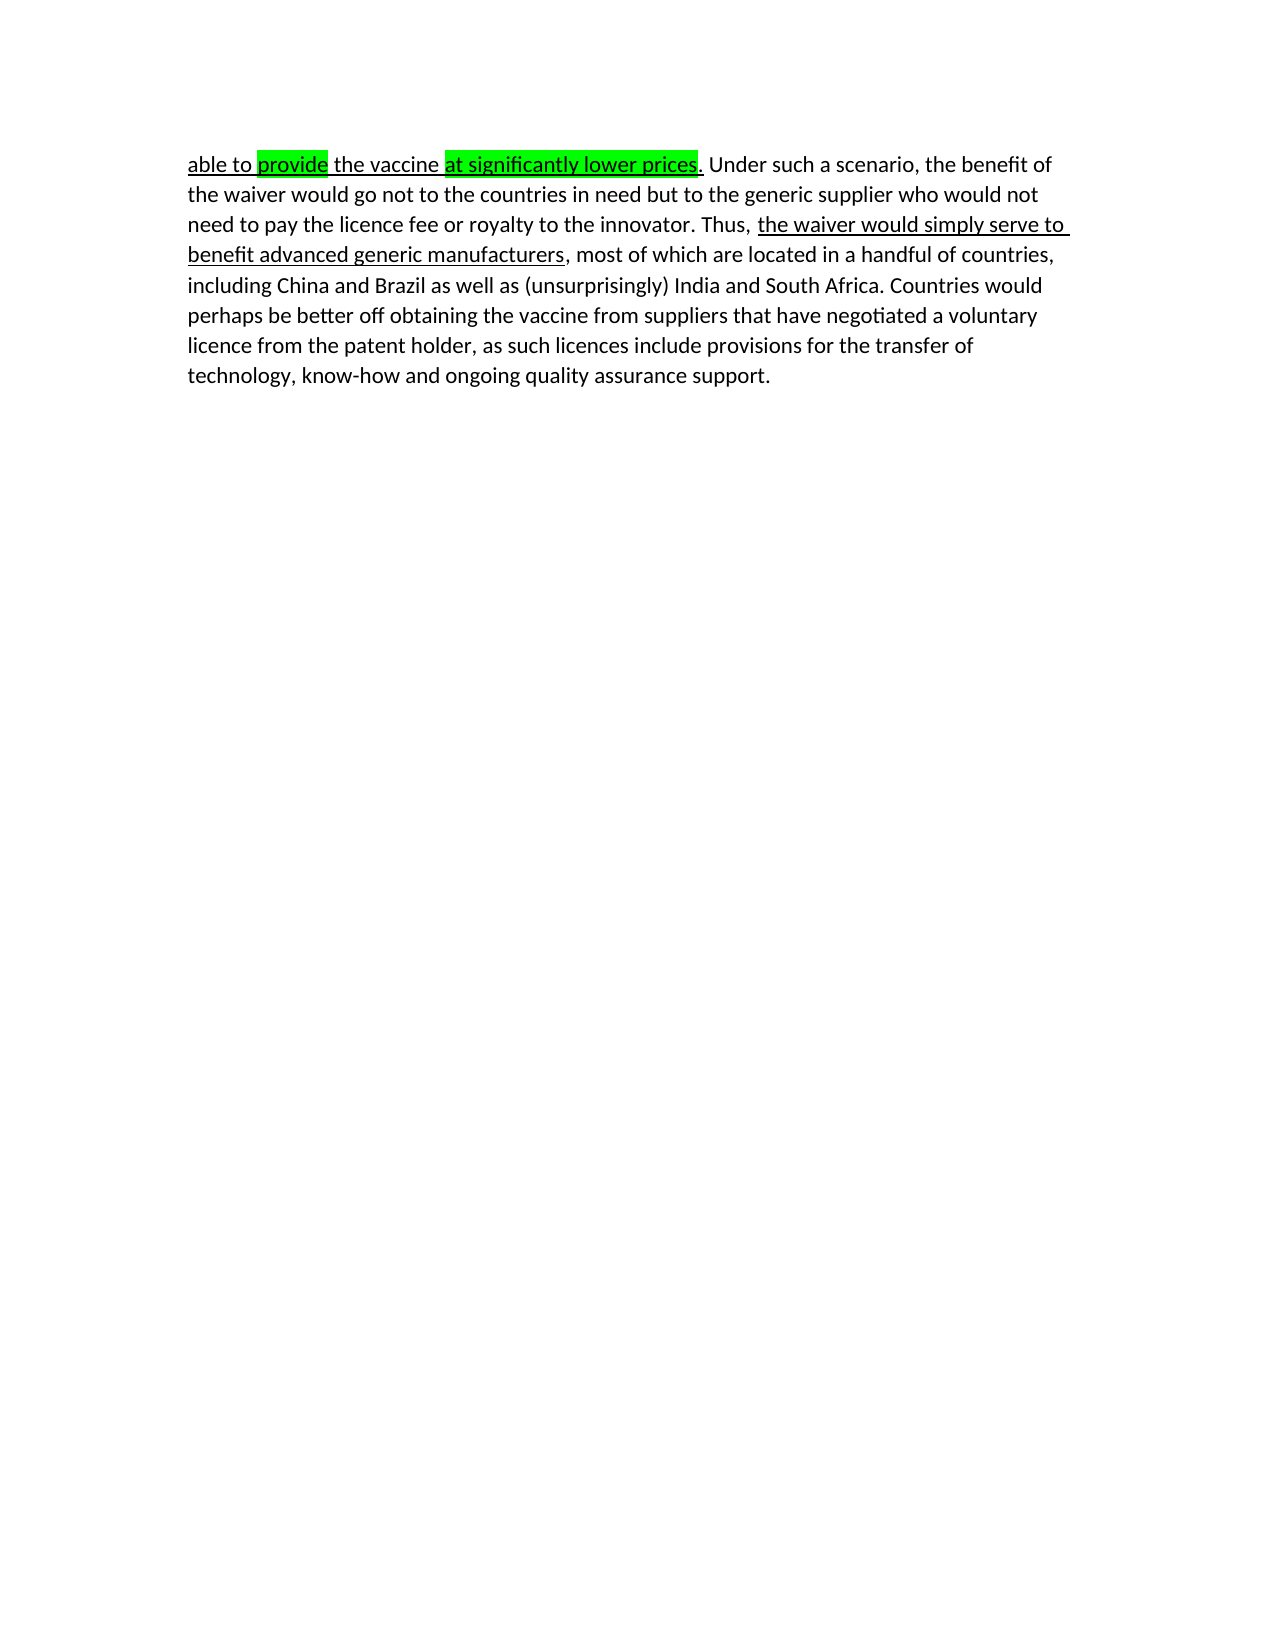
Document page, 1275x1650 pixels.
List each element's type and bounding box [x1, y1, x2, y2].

text [187, 150, 1087, 389]
